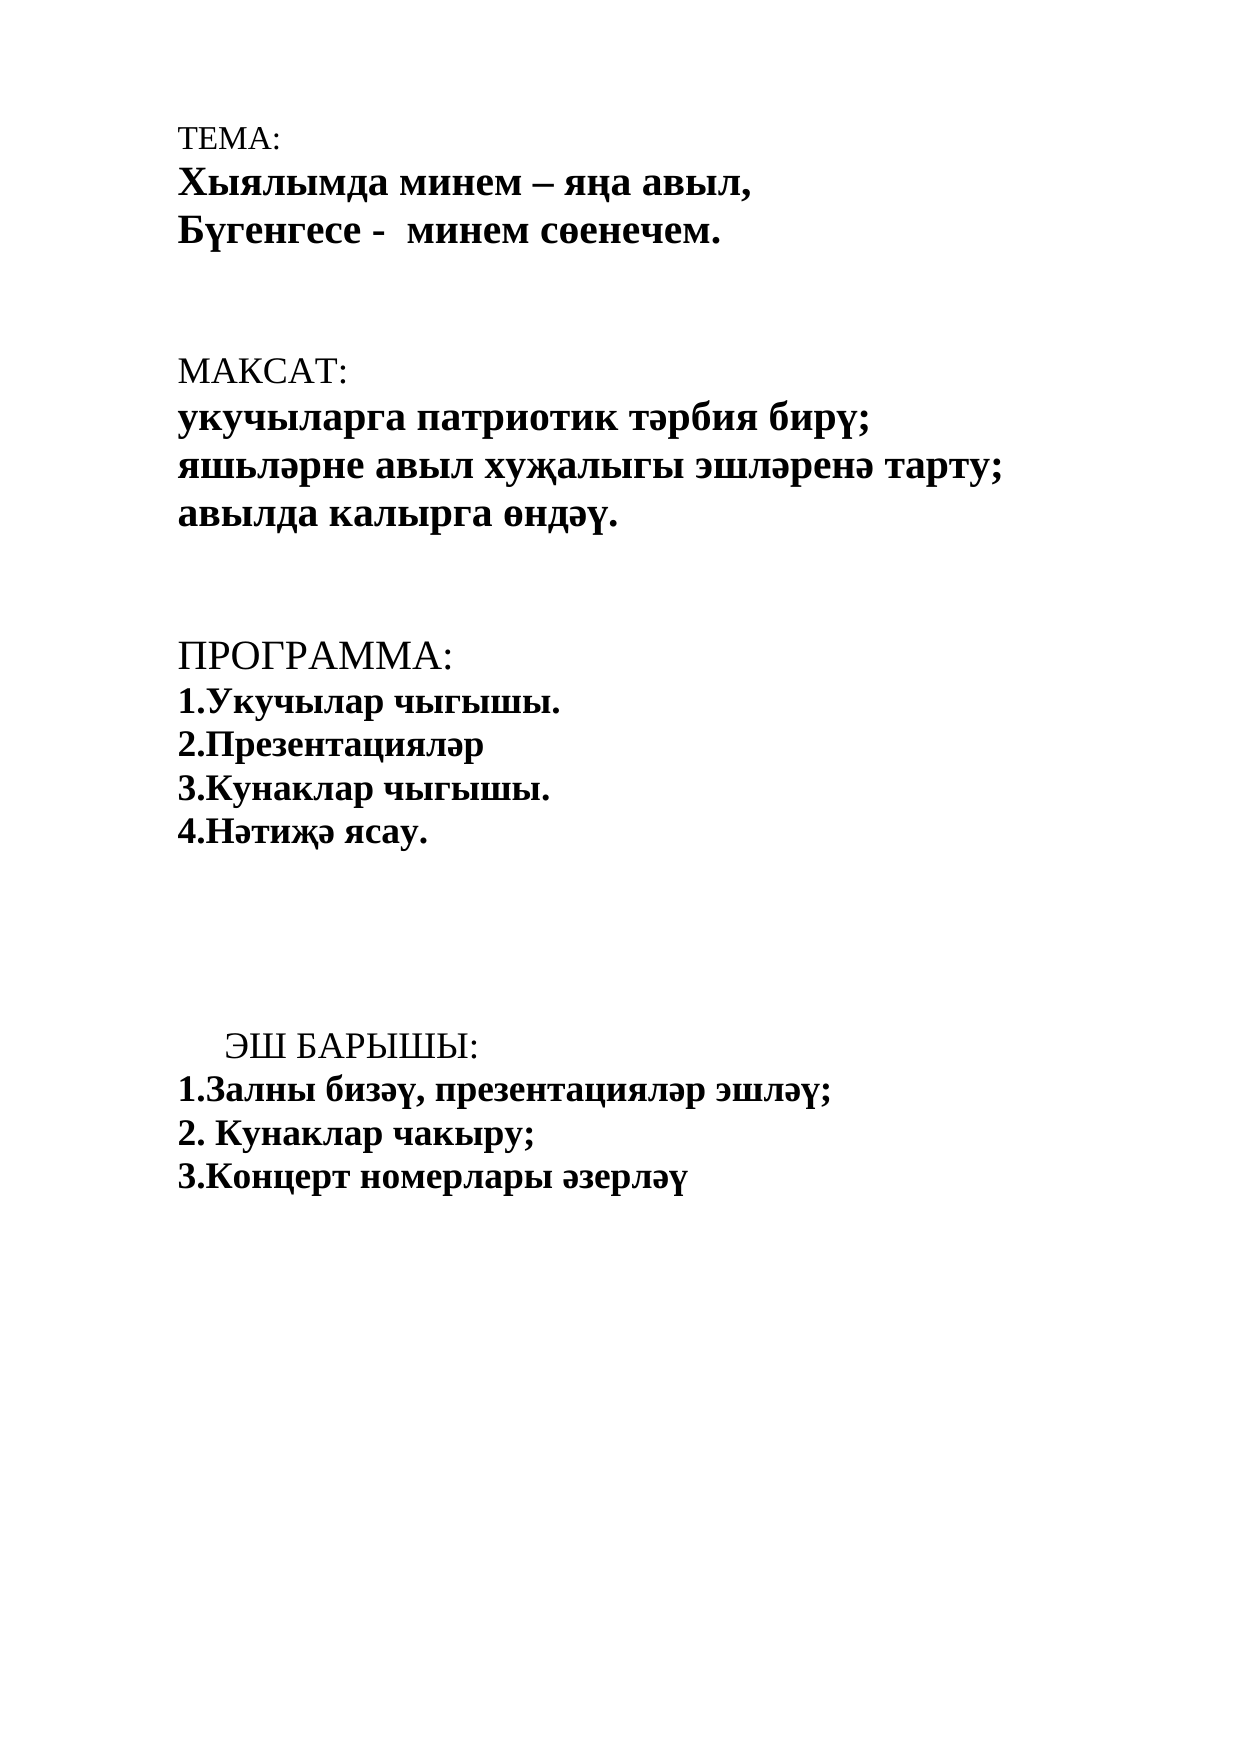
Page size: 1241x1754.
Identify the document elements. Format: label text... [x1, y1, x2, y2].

text 2.Презентацияләр [177, 722, 1152, 765]
text Бүгенгесе - минем сөенечем. [177, 204, 1152, 252]
text 3.Концерт номерлары әзерләү [177, 1153, 1152, 1196]
text Хыялымда минем – яңа авыл, [177, 156, 1152, 204]
text ПРОГРАММА: [177, 631, 1152, 679]
text 3.Кунаклар чыгышы. [177, 765, 1152, 808]
text ЭШ БАРЫШЫ: [177, 1024, 1152, 1067]
text ТЕМА: [177, 118, 1152, 156]
text авылда калырга өндәү. [177, 487, 1152, 535]
text 2. Кунаклар чакыру; [177, 1110, 1152, 1153]
text 1.Залны бизәү, презентацияләр эшләү; [177, 1067, 1152, 1110]
text 4.Нәтиҗә ясау. [177, 808, 1152, 851]
text укучыларга патриотик тәрбия бирү; [177, 391, 1152, 439]
text 1.Укучылар чыгышы. [177, 679, 1152, 722]
text МАКСАТ: [177, 348, 1152, 391]
text яшьләрне авыл хуҗалыгы эшләренә тарту; [177, 439, 1152, 487]
